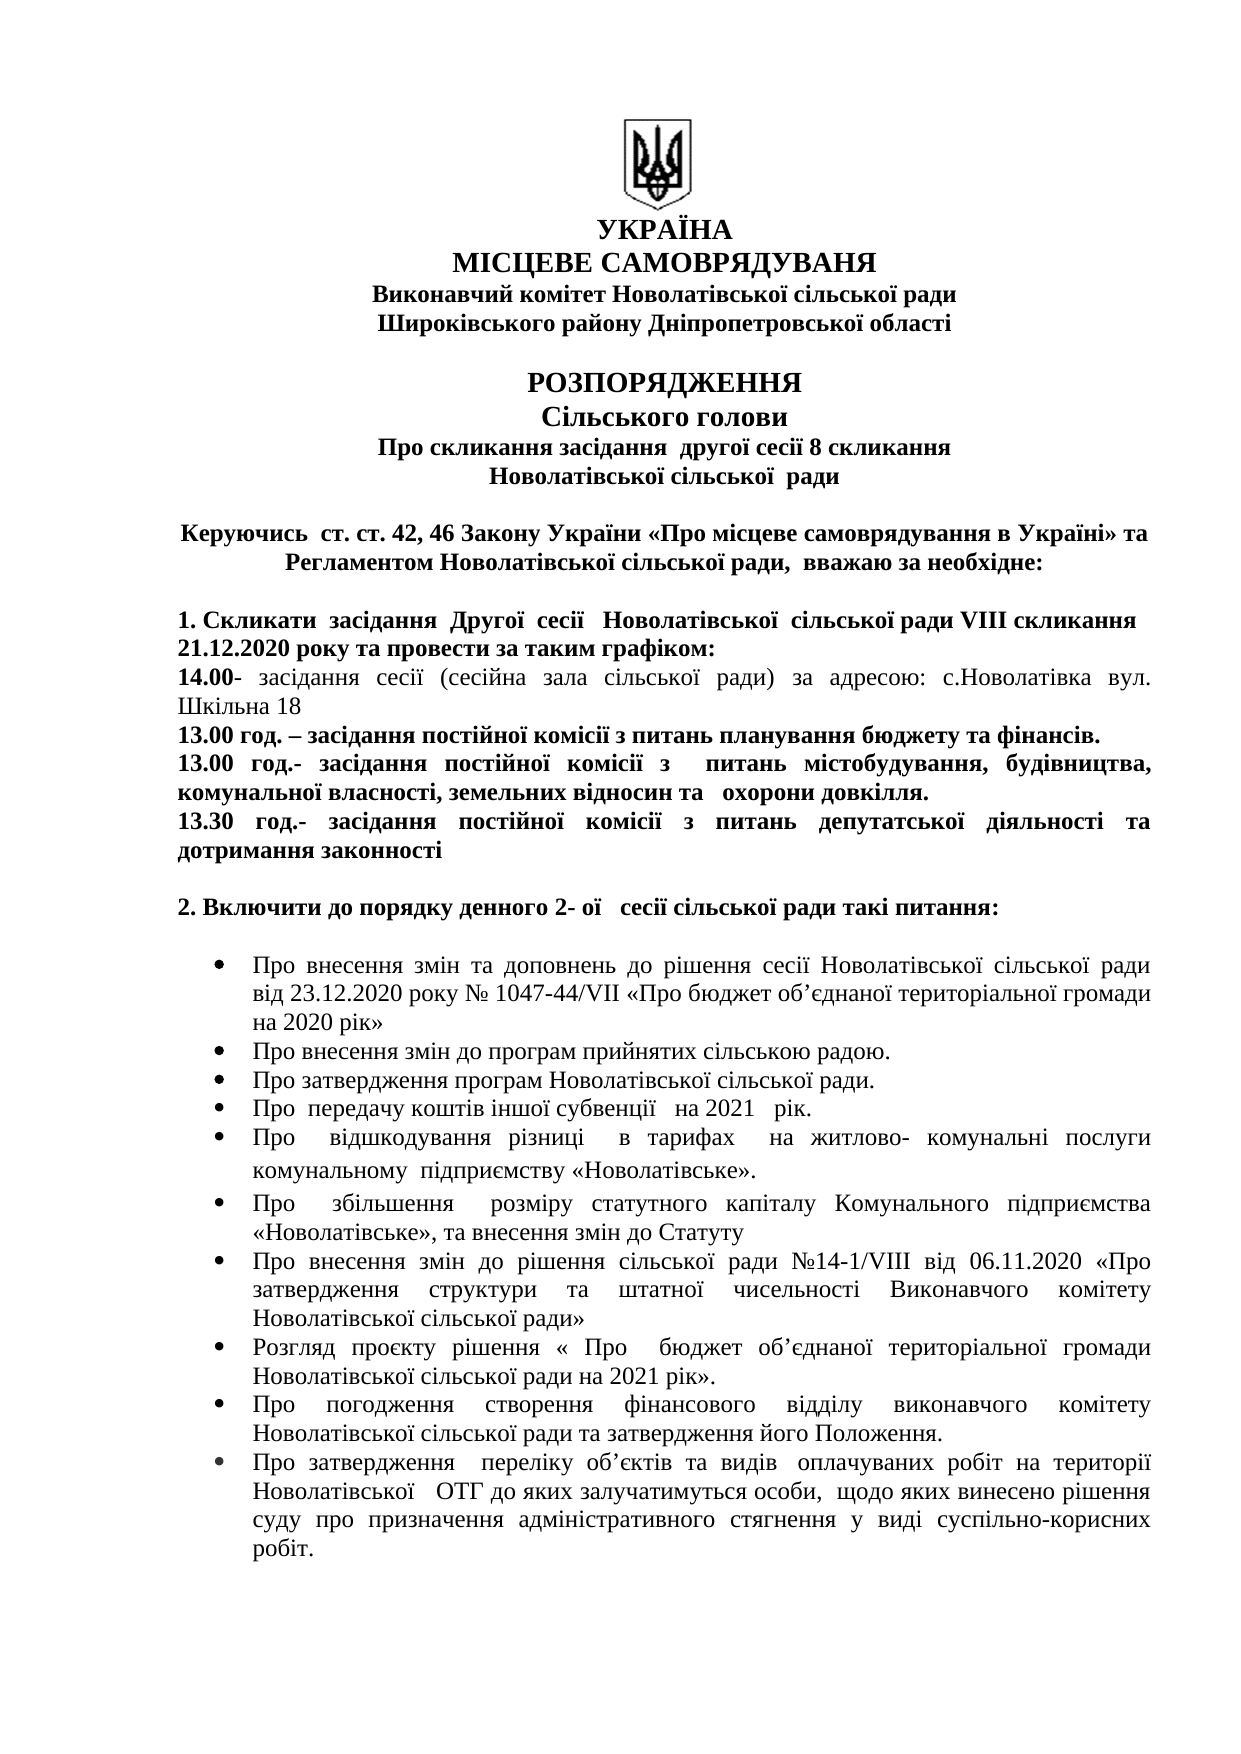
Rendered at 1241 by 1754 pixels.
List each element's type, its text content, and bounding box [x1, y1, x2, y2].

text Сільського голови [177, 399, 1152, 432]
list Про погодження створення фінансового відділу виконавчого комітету Новолатівської сільської ради та затвердження його Положення. [215, 1389, 1152, 1447]
text 1. Скликати засідання Другої сесії Новолатівської сільської ради VІIІ скликання 21.12.2020 року та провести за таким графіком: [177, 605, 1152, 662]
text 2. Включити до порядку денного 2- ої сесії сільської ради такі питання: [177, 892, 1152, 921]
text Про скликання засідання другої сесії 8 скликання [177, 432, 1152, 461]
text Виконавчий комітет Новолатівської сільської ради [177, 279, 1152, 308]
text РОЗПОРЯДЖЕННЯ [177, 365, 1152, 399]
text 13.00 год.- засідання постійної комісії з питань містобудування, будівництва, комунальної власності, земельних відносин та охорони довкілля. [177, 748, 1152, 806]
list Про внесення змін до рішення сільської ради №14-1/VIII від 06.11.2020 «Про затвердження структури та штатної чисельності Виконавчого комітету Новолатівської сільської ради» [215, 1246, 1152, 1332]
picture [618, 118, 696, 212]
text МІСЦЕВЕ САМОВРЯДУВАНЯ [177, 245, 1152, 279]
text Широківського району Дніпропетровської області [177, 308, 1152, 336]
list Про внесення змін до програм прийнятих сільською радою. [215, 1036, 1152, 1065]
list Про затвердження програм Новолатівської сільської ради. [215, 1065, 1152, 1093]
list Про внесення змін та доповнень до рішення сесії Новолатівської сільської ради від 23.12.2020 року № 1047-44/VII «Про бюджет об’єднаної територіальної громади на 2020 рік» [215, 950, 1152, 1036]
text 13.00 год. – засідання постійної комісії з питань планування бюджету та фінансів. [177, 720, 1152, 748]
text Новолатівської сільської ради [177, 461, 1152, 490]
list Про передачу коштів іншої субвенції на 2021 рік. [215, 1093, 1152, 1122]
list Про збільшення розміру статутного капіталу Комунального підприємства «Новолатівське», та внесення змін до Статуту [215, 1188, 1152, 1246]
text УКРАЇНА [177, 212, 1152, 245]
text 13.30 год.- засідання постійної комісії з питань депутатської діяльності та дотримання законності [177, 806, 1152, 863]
list Про відшкодування різниці в тарифах на житлово- комунальні послуги комунальному підприємству «Новолатівське». [215, 1122, 1152, 1184]
list Про затвердження переліку об’єктів та видів оплачуваних робіт на території Новолатівської ОТГ до яких залучатимуться особи, щодо яких винесено рішення суду про призначення адміністративного стягнення у виді суспільно-корисних робіт. [215, 1447, 1152, 1562]
list Розгляд проєкту рішення « Про бюджет об’єднаної територіальної громади Новолатівської сільської ради на 2021 рік». [215, 1332, 1152, 1389]
text Керуючись ст. ст. 42, 46 Закону України «Про місцеве самоврядування в Україні» та Регламентом Новолатівської сільської ради, вважаю за необхідне: [177, 518, 1152, 576]
text 14.00- засідання сесії (сесійна зала сільської ради) за адресою: с.Новолатівка вул. Шкільна 18 [177, 662, 1152, 720]
